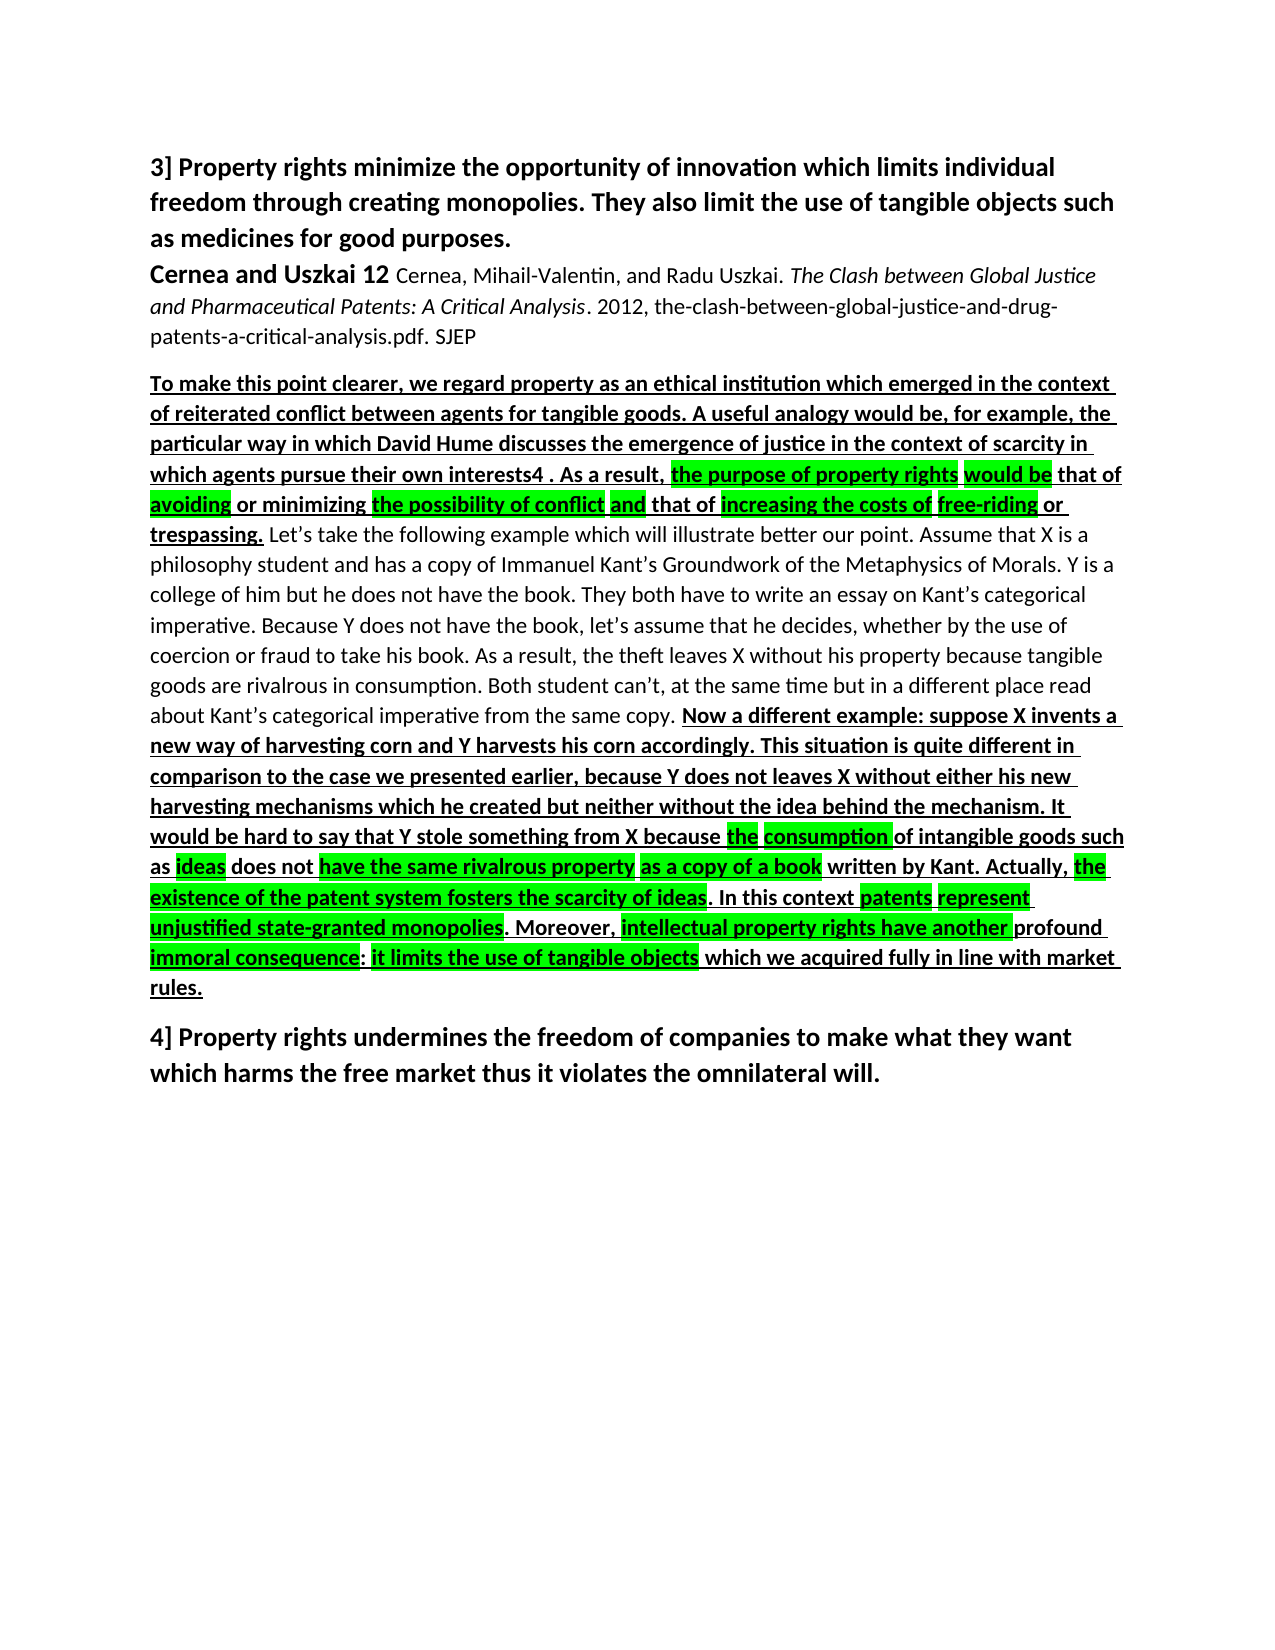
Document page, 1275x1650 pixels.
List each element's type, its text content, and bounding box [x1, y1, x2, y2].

subtitle 4] Property rights undermines the freedom of companies to make what they want which harms the free market thus it violates the omnilateral will. [150, 1020, 1125, 1089]
subtitle 3] Property rights minimize the opportunity of innovation which limits individual freedom through creating monopolies. They also limit the use of tangible objects such as medicines for good purposes. [150, 150, 1125, 254]
text Cernea and Uszkai 12 Cernea, Mihail-Valentin, and Radu Uszkai. The Clash between Global Justice and Pharmaceutical Patents: A Critical Analysis. 2012, the-clash-between-global-justice-and-drug-patents-a-critical-analysis.pdf. SJEP [150, 257, 1125, 350]
text To make this point clearer, we regard property as an ethical institution which emerged in the context of reiterated conflict between agents for tangible goods. A useful analogy would be, for example, the particular way in which David Hume discusses the emergence of justice in the context of scarcity in which agents pursue their own interests4 . As a result, the purpose of property rights would be that of avoiding or minimizing the possibility of conflict and that of increasing the costs of free-riding or trespassing. Let’s take the following example which will illustrate better our point. Assume that X is a philosophy student and has a copy of Immanuel Kant’s Groundwork of the Metaphysics of Morals. Y is a college of him but he does not have the book. They both have to write an essay on Kant’s categorical imperative. Because Y does not have the book, let’s assume that he decides, whether by the use of coercion or fraud to take his book. As a result, the theft leaves X without his property because tangible goods are rivalrous in consumption. Both student can’t, at the same time but in a different place read about Kant’s categorical imperative from the same copy. Now a different example: suppose X invents a new way of harvesting corn and Y harvests his corn accordingly. This situation is quite different in comparison to the case we presented earlier, because Y does not leaves X without either his new harvesting mechanisms which he created but neither without the idea behind the mechanism. It would be hard to say that Y stole something from X because the consumption of intangible goods such as ideas does not have the same rivalrous property as a copy of a book written by Kant. Actually, the existence of the patent system fosters the scarcity of ideas. In this context patents represent unjustified state-granted monopolies. Moreover, intellectual property rights have another profound immoral consequence: it limits the use of tangible objects which we acquired fully in line with market rules. [150, 369, 1125, 1001]
